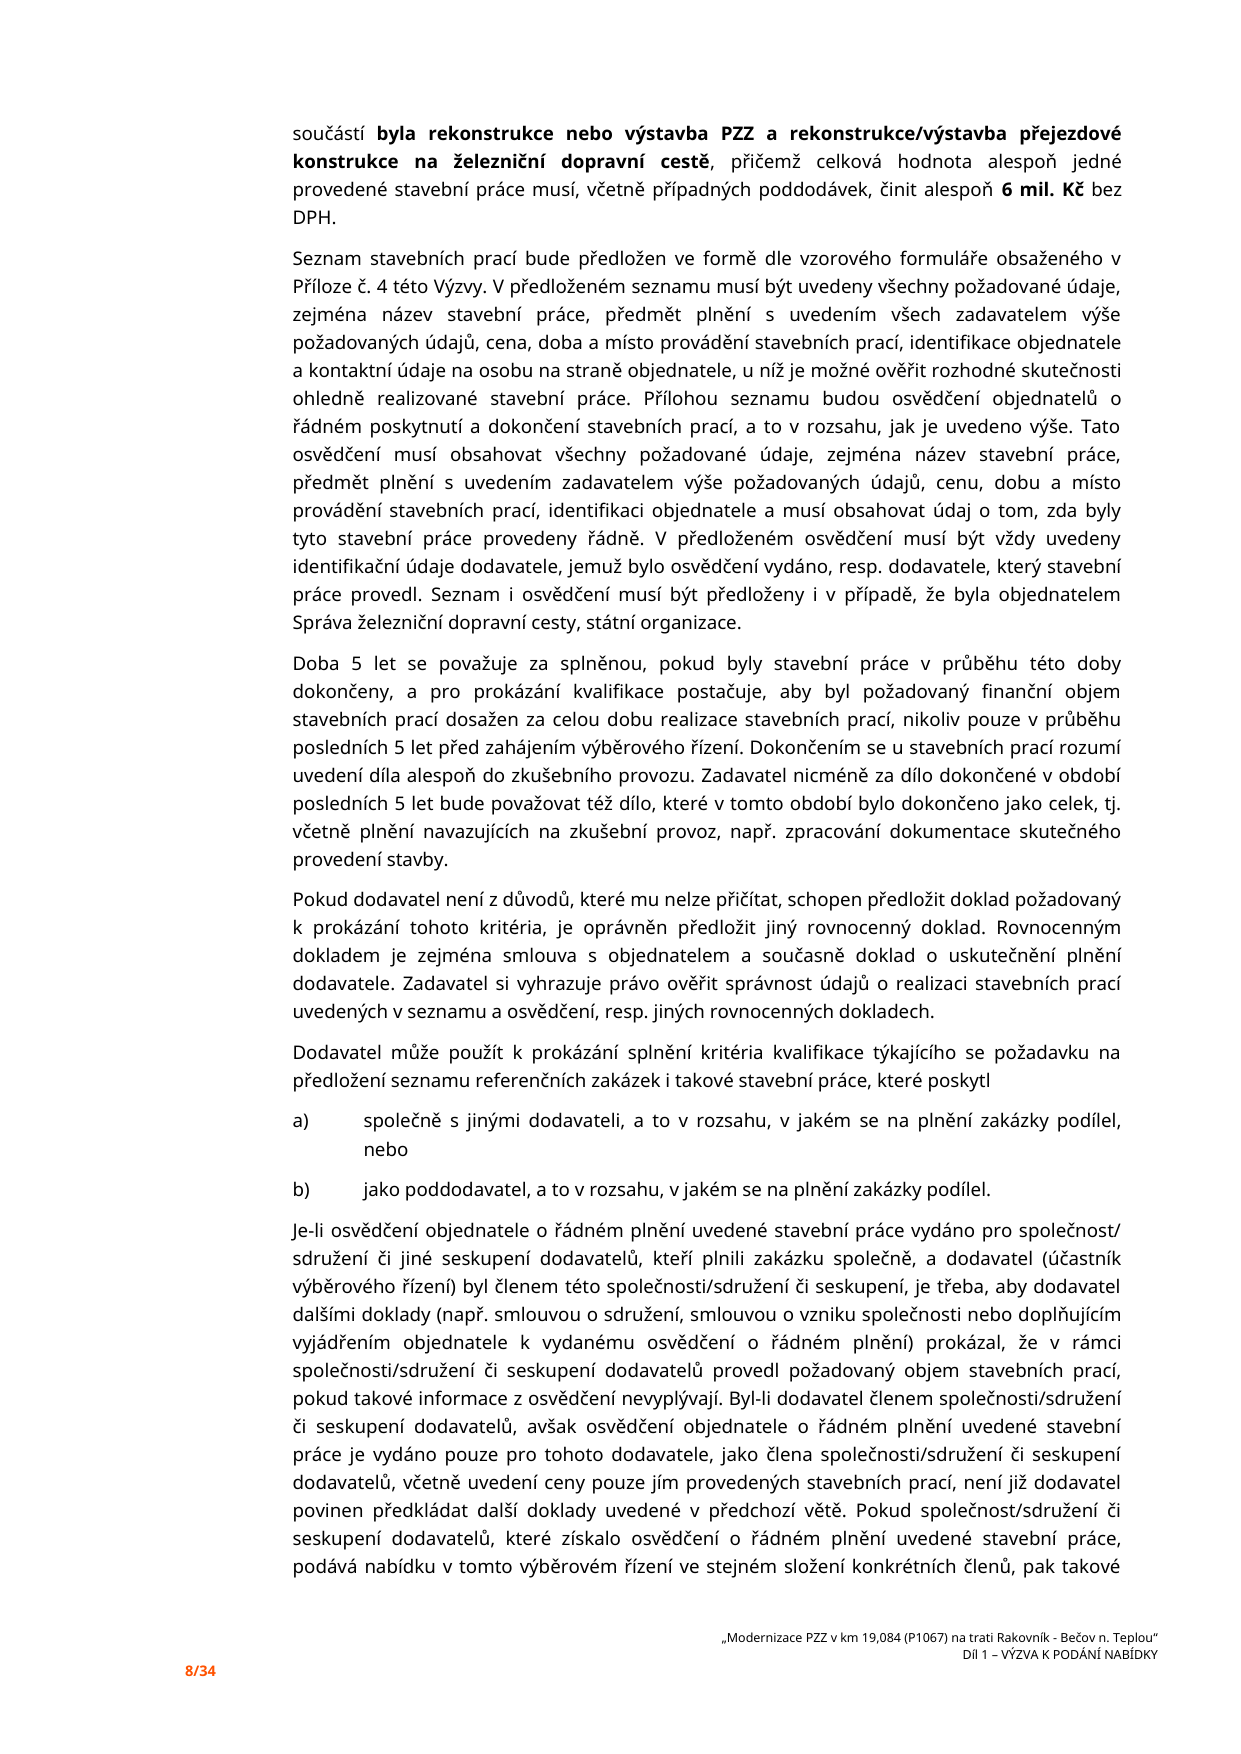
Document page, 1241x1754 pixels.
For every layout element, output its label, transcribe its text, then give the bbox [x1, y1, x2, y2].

text Seznam stavebních prací bude předložen ve formě dle vzorového formuláře obsaženého v Příloze č. 4 této Výzvy. V předloženém seznamu musí být uvedeny všechny požadované údaje, zejména název stavební práce, předmět plnění s uvedením všech zadavatelem výše požadovaných údajů, cena, doba a místo provádění stavebních prací, identifikace objednatele a kontaktní údaje na osobu na straně objednatele, u níž je možné ověřit rozhodné skutečnosti ohledně realizované stavební práce. Přílohou seznamu budou osvědčení objednatelů o řádném poskytnutí a dokončení stavebních prací, a to v rozsahu, jak je uvedeno výše. Tato osvědčení musí obsahovat všechny požadované údaje, zejména název stavební práce, předmět plnění s uvedením zadavatelem výše požadovaných údajů, cenu, dobu a místo provádění stavebních prací, identifikaci objednatele a musí obsahovat údaj o tom, zda byly tyto stavební práce provedeny řádně. V předloženém osvědčení musí být vždy uvedeny identifikační údaje dodavatele, jemuž bylo osvědčení vydáno, resp. dodavatele, který stavební práce provedl. Seznam i osvědčení musí být předloženy i v případě, že byla objednatelem Správa železniční dopravní cesty, státní organizace. [292, 245, 1122, 635]
text a) společně s jinými dodavateli, a to v rozsahu, v jakém se na plnění zakázky podílel, nebo [292, 1108, 1122, 1161]
text Doba 5 let se považuje za splněnou, pokud byly stavební práce v průběhu této doby dokončeny, a pro prokázání kvalifikace postačuje, aby byl požadovaný finanční objem stavebních prací dosažen za celou dobu realizace stavebních prací, nikoliv pouze v průběhu posledních 5 let před zahájením výběrového řízení. Dokončením se u stavebních prací rozumí uvedení díla alespoň do zkušebního provozu. Zadavatel nicméně za dílo dokončené v období posledních 5 let bude považovat též dílo, které v tomto období bylo dokončeno jako celek, tj. včetně plnění navazujících na zkušební provoz, např. zpracování dokumentace skutečného provedení stavby. [292, 650, 1122, 872]
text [292, 1217, 1122, 1579]
text b) jako poddodavatel, a to v rozsahu, v jakém se na plnění zakázky podílel. [292, 1176, 1122, 1202]
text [292, 121, 1122, 230]
text Pokud dodavatel není z důvodů, které mu nelze přičítat, schopen předložit doklad požadovaný k prokázání tohoto kritéria, je oprávněn předložit jiný rovnocenný doklad. Rovnocenným dokladem je zejména smlouva s objednatelem a současně doklad o uskutečnění plnění dodavatele. Zadavatel si vyhrazuje právo ověřit správnost údajů o realizaci stavebních prací uvedených v seznamu a osvědčení, resp. jiných rovnocenných dokladech. [292, 887, 1122, 1024]
text Dodavatel může použít k prokázání splnění kritéria kvalifikace týkajícího se požadavku na předložení seznamu referenčních zakázek i takové stavební práce, které poskytl [292, 1039, 1122, 1093]
